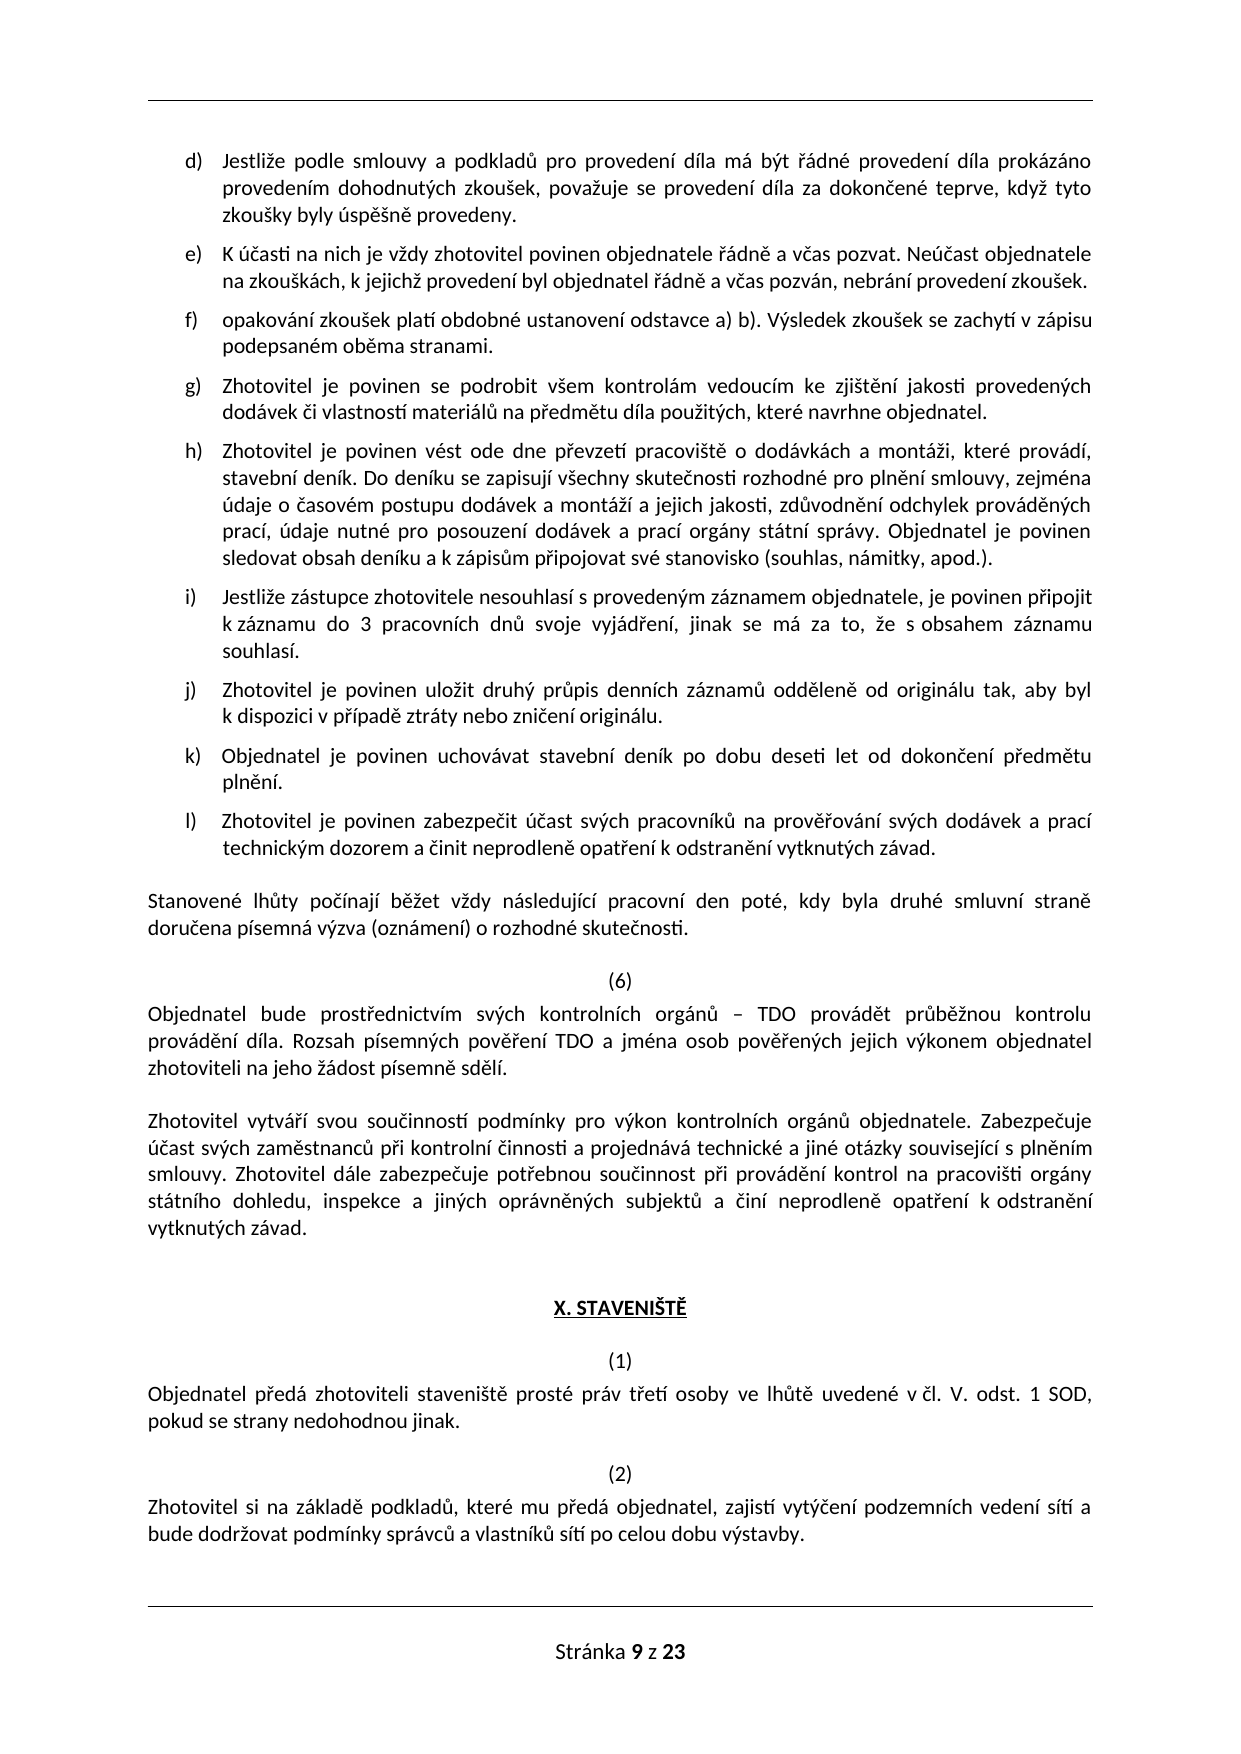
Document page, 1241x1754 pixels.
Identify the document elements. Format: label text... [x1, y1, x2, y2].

text Objednatel předá zhotoviteli staveniště prosté práv třetí osoby ve lhůtě uvedené v čl. V. odst. 1 SOD, pokud se strany nedohodnou jinak. [148, 1380, 1093, 1433]
text Stanovené lhůty počínají běžet vždy následující pracovní den poté, kdy byla druhé smluvní straně doručena písemná výzva (oznámení) o rozhodné skutečnosti. [148, 888, 1093, 941]
list Jestliže podle smlouvy a podkladů pro provedení díla má být řádné provedení díla prokázáno provedením dohodnutých zkoušek, považuje se provedení díla za dokončené teprve, když tyto zkoušky byly úspěšně provedeny. [185, 148, 1093, 228]
text (1) [148, 1347, 1093, 1374]
list Zhotovitel je povinen se podrobit všem kontrolám vedoucím ke zjištění jakosti provedených dodávek či vlastností materiálů na předmětu díla použitých, které navrhne objednatel. [185, 372, 1093, 425]
list Zhotovitel je povinen uložit druhý průpis denních záznamů odděleně od originálu tak, aby byl k dispozici v případě ztráty nebo zničení originálu. [185, 676, 1093, 729]
list Zhotovitel je povinen vést ode dne převzetí pracoviště o dodávkách a montáži, které provádí, stavební deník. Do deníku se zapisují všechny skutečnosti rozhodné pro plnění smlouvy, zejména údaje o časovém postupu dodávek a montáží a jejich jakosti, zdůvodnění odchylek prováděných prací, údaje nutné pro posouzení dodávek a prací orgány státní správy. Objednatel je povinen sledovat obsah deníku a k zápisům připojovat své stanovisko (souhlas, námitky, apod.). [185, 438, 1093, 571]
list Jestliže zástupce zhotovitele nesouhlasí s provedeným záznamem objednatele, je povinen připojit k záznamu do 3 pracovních dnů svoje vyjádření, jinak se má za to, že s obsahem záznamu souhlasí. [185, 583, 1093, 663]
text Zhotovitel vytváří svou součinností podmínky pro výkon kontrolních orgánů objednatele. Zabezpečuje účast svých zaměstnanců při kontrolní činnosti a projednává technické a jiné otázky související s plněním smlouvy. Zhotovitel dále zabezpečuje potřebnou součinnost při provádění kontrol na pracovišti orgány státního dohledu, inspekce a jiných oprávněných subjektů a činí neprodleně opatření k odstranění vytknutých závad. [148, 1107, 1093, 1241]
text (6) [148, 968, 1093, 994]
list Objednatel je povinen uchovávat stavební deník po dobu deseti let od dokončení předmětu plnění. [185, 742, 1093, 795]
list opakování zkoušek platí obdobné ustanovení odstavce a) b). Výsledek zkoušek se zachytí v zápisu podepsaném oběma stranami. [185, 306, 1093, 359]
list K účasti na nich je vždy zhotovitel povinen objednatele řádně a včas pozvat. Neúčast objednatele na zkouškách, k jejichž provedení byl objednatel řádně a včas pozván, nebrání provedení zkoušek. [185, 240, 1093, 293]
text (2) [148, 1460, 1093, 1487]
text Objednatel bude prostřednictvím svých kontrolních orgánů – TDO provádět průběžnou kontrolu provádění díla. Rozsah písemných pověření TDO a jména osob pověřených jejich výkonem objednatel zhotoviteli na jeho žádost písemně sdělí. [148, 1001, 1093, 1081]
text X. Staveniště [148, 1294, 1093, 1321]
list Zhotovitel je povinen zabezpečit účast svých pracovníků na prověřování svých dodávek a prací technickým dozorem a činit neprodleně opatření k odstranění vytknutých závad. [185, 808, 1093, 861]
text Zhotovitel si na základě podkladů, které mu předá objednatel, zajistí vytýčení podzemních vedení sítí a bude dodržovat podmínky správců a vlastníků sítí po celou dobu výstavby. [148, 1493, 1093, 1546]
